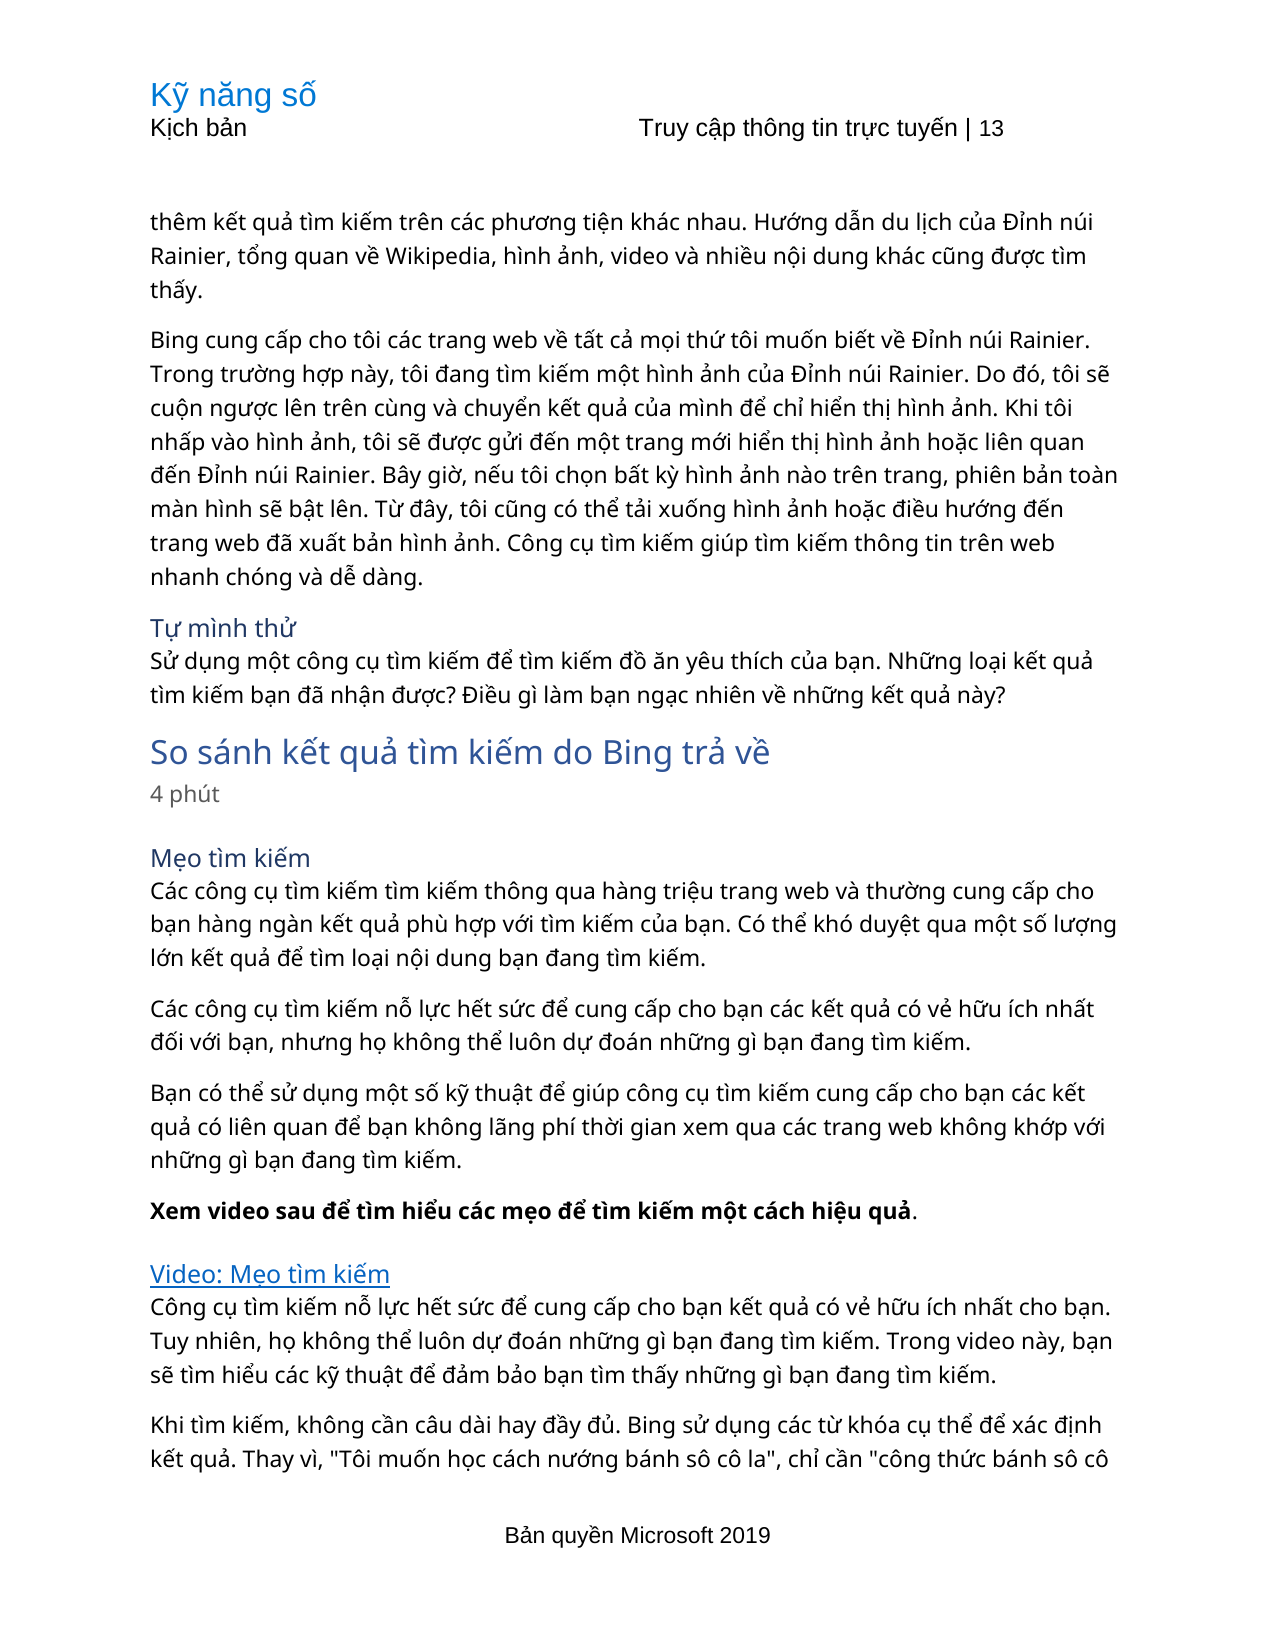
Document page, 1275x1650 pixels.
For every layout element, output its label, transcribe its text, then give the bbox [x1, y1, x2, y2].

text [150, 1409, 1125, 1474]
subtitle Mẹo tìm kiếm [150, 841, 1125, 874]
text Các công cụ tìm kiếm tìm kiếm thông qua hàng triệu trang web và thường cung cấp cho bạn hàng ngàn kết quả phù hợp với tìm kiếm của bạn. Có thể khó duyệt qua một số lượng lớn kết quả để tìm loại nội dung bạn đang tìm kiếm. [150, 874, 1125, 973]
text Các công cụ tìm kiếm nỗ lực hết sức để cung cấp cho bạn các kết quả có vẻ hữu ích nhất đối với bạn, nhưng họ không thể luôn dự đoán những gì bạn đang tìm kiếm. [150, 992, 1125, 1057]
text Xem video sau để tìm hiểu các mẹo để tìm kiếm một cách hiệu quả. [150, 1194, 1125, 1226]
text Bing cung cấp cho tôi các trang web về tất cả mọi thứ tôi muốn biết về Đỉnh núi Rainier. Trong trường hợp này, tôi đang tìm kiếm một hình ảnh của Đỉnh núi Rainier. Do đó, tôi sẽ cuộn ngược lên trên cùng và chuyển kết quả của mình để chỉ hiển thị hình ảnh. Khi tôi nhấp vào hình ảnh, tôi sẽ được gửi đến một trang mới hiển thị hình ảnh hoặc liên quan đến Đỉnh núi Rainier. Bây giờ, nếu tôi chọn bất kỳ hình ảnh nào trên trang, phiên bản toàn màn hình sẽ bật lên. Từ đây, tôi cũng có thể tải xuống hình ảnh hoặc điều hướng đến trang web đã xuất bản hình ảnh. Công cụ tìm kiếm giúp tìm kiếm thông tin trên web nhanh chóng và dễ dàng. [150, 324, 1125, 592]
text Sử dụng một công cụ tìm kiếm để tìm kiếm đồ ăn yêu thích của bạn. Những loại kết quả tìm kiếm bạn đã nhận được? Điều gì làm bạn ngạc nhiên về những kết quả này? [150, 645, 1125, 710]
text Công cụ tìm kiếm nỗ lực hết sức để cung cấp cho bạn kết quả có vẻ hữu ích nhất cho bạn. Tuy nhiên, họ không thể luôn dự đoán những gì bạn đang tìm kiếm. Trong video này, bạn sẽ tìm hiểu các kỹ thuật để đảm bảo bạn tìm thấy những gì bạn đang tìm kiếm. [150, 1291, 1125, 1390]
text 4 phút [150, 778, 1125, 809]
subtitle Tự mình thử [150, 611, 1125, 645]
subtitle Video: Mẹo tìm kiếm [150, 1257, 1125, 1291]
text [150, 206, 1125, 305]
subtitle So sánh kết quả tìm kiếm do Bing trả về [150, 729, 1125, 774]
text Bạn có thể sử dụng một số kỹ thuật để giúp công cụ tìm kiếm cung cấp cho bạn các kết quả có liên quan để bạn không lãng phí thời gian xem qua các trang web không khớp với những gì bạn đang tìm kiếm. [150, 1077, 1125, 1175]
